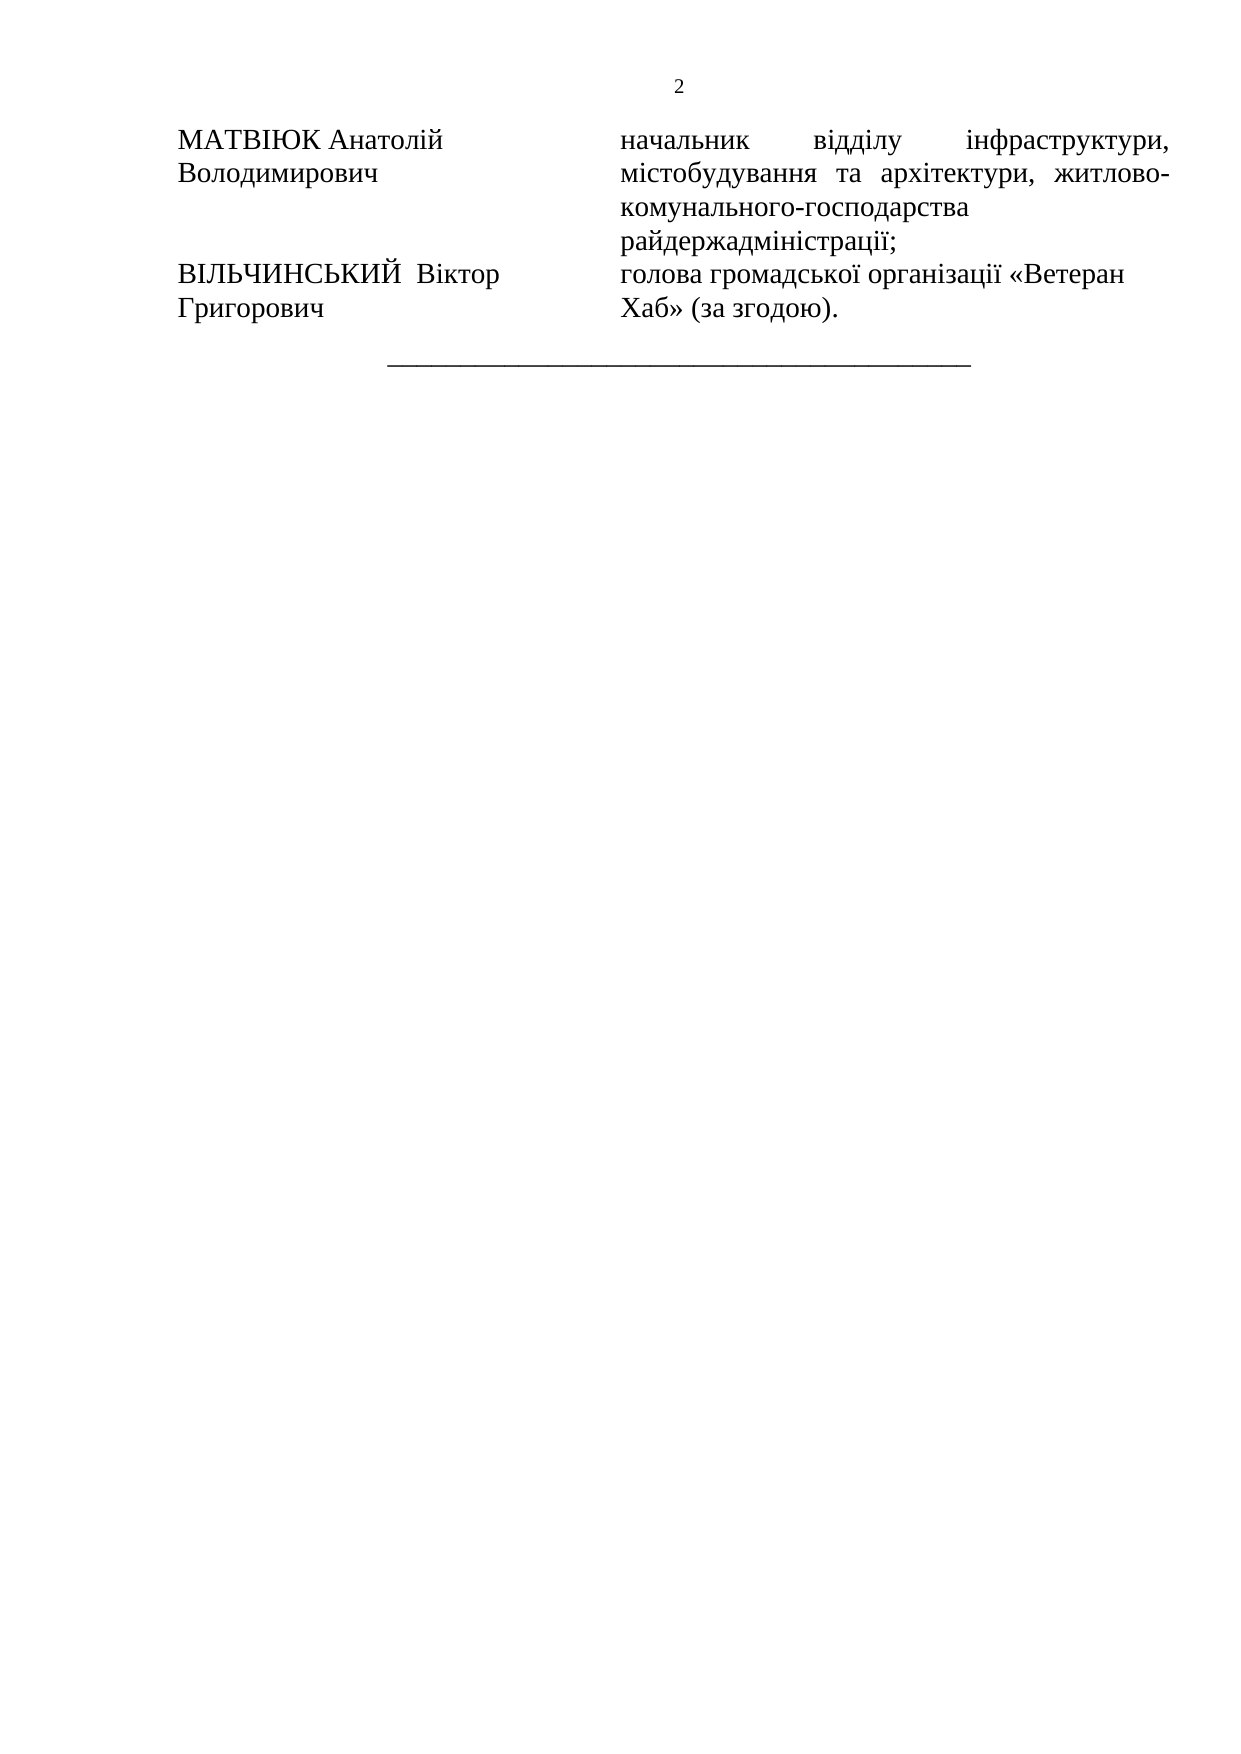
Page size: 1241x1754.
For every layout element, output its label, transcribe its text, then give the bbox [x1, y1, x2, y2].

table_cell МАТВІЮК Анатолій Володимирович [166, 122, 620, 256]
table_cell начальник відділу інфраструктури, містобудування та архітектури, житлово-комунального-господарства райдержадміністрації; [620, 122, 1181, 256]
table_cell голова громадської організації «Ветеран Хаб» (за згодою). [620, 256, 1181, 336]
text ________________________________________ [177, 336, 1181, 369]
table_cell ВІЛЬЧИНСЬКИЙ Віктор Григорович [166, 256, 620, 336]
